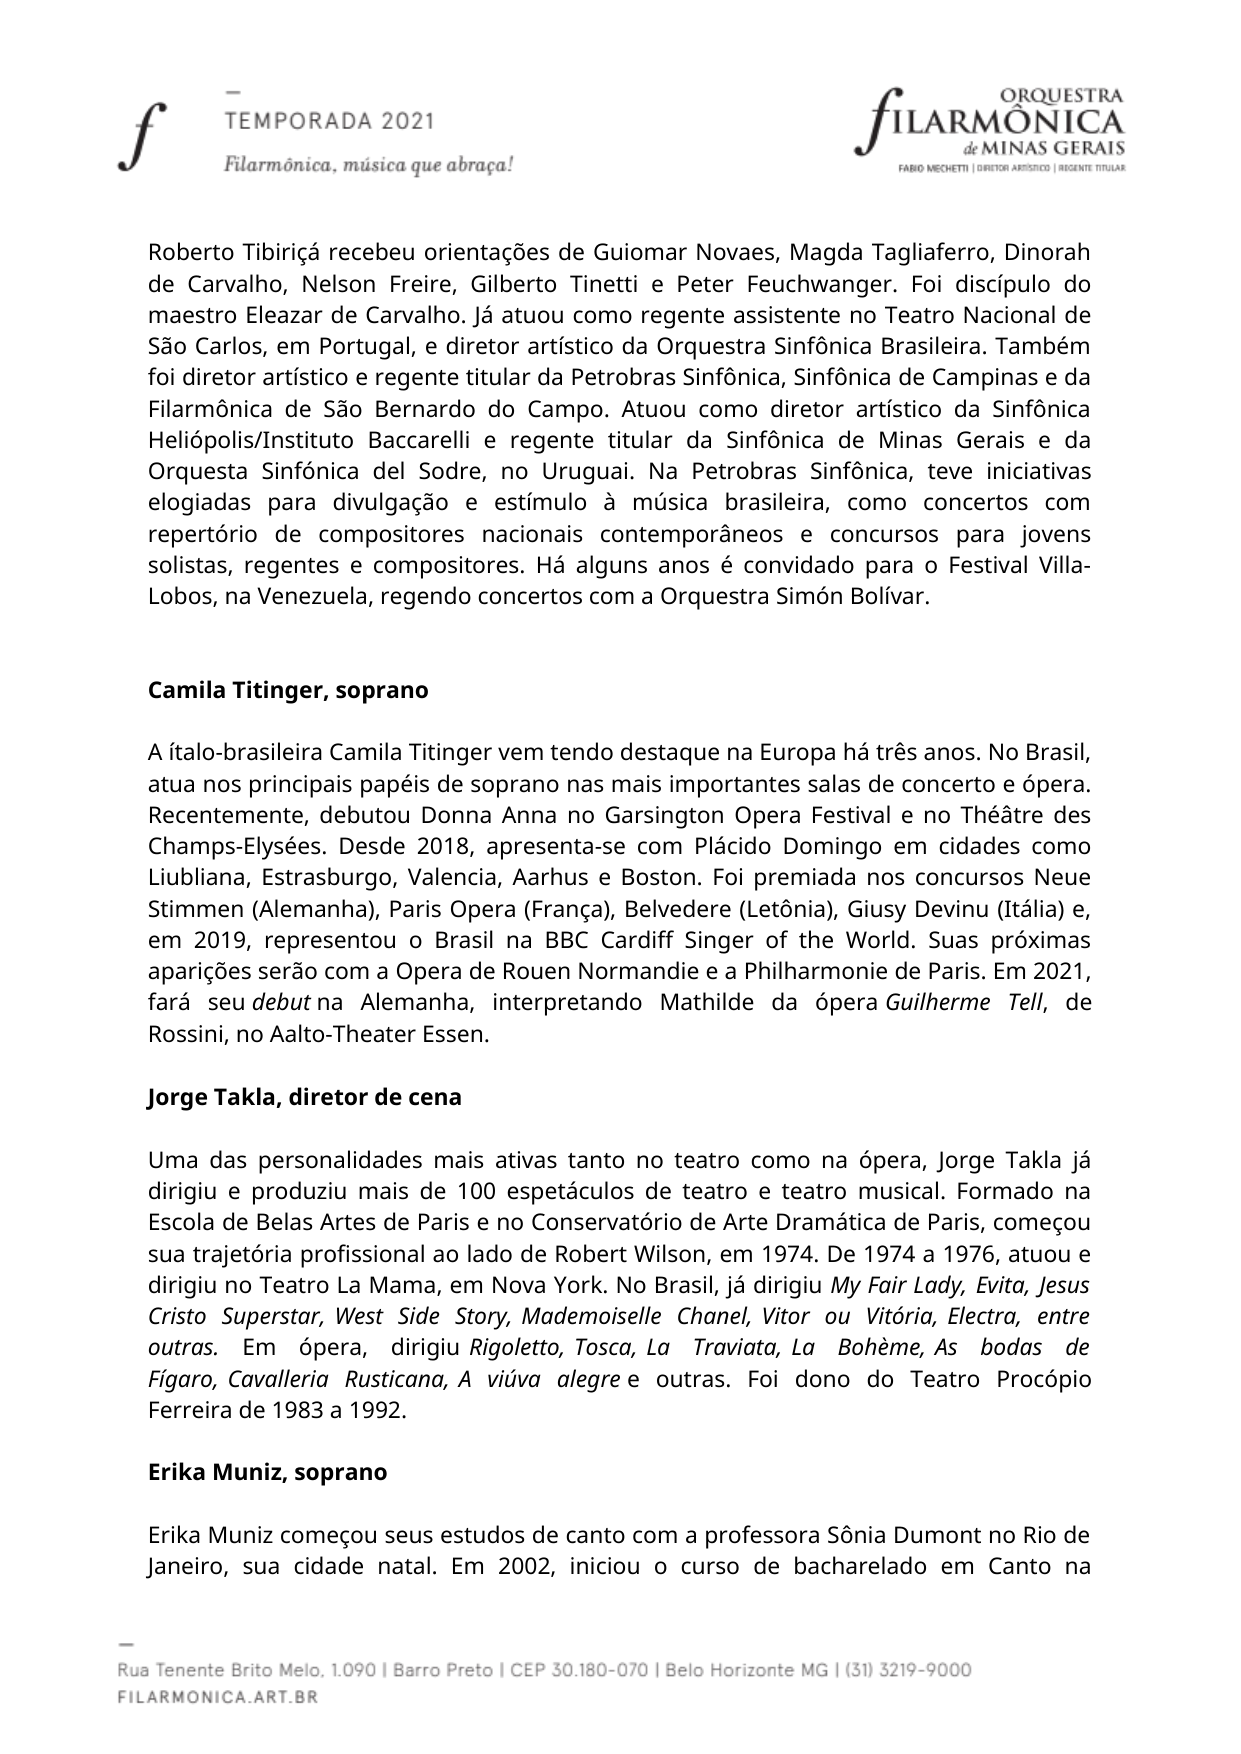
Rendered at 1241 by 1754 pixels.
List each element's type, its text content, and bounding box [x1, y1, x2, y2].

text Jorge Takla, diretor de cena [148, 1081, 1092, 1113]
text Erika Muniz, soprano [148, 1456, 1092, 1488]
text Camila Titinger, soprano [148, 674, 1092, 705]
text A ítalo-brasileira Camila Titinger vem tendo destaque na Europa há três anos. No Brasil, atua nos principais papéis de soprano nas mais importantes salas de concerto e ópera. Recentemente, debutou Donna Anna no Garsington Opera Festival e no Théâtre des Champs-Elysées. Desde 2018, apresenta-se com Plácido Domingo em cidades como Liubliana, Estrasburgo, Valencia, Aarhus e Boston. Foi premiada nos concursos Neue Stimmen (Alemanha), Paris Opera (França), Belvedere (Letônia), Giusy Devinu (Itália) e, em 2019, representou o Brasil na BBC Cardiff Singer of the World. Suas próximas aparições serão com a Opera de Rouen Normandie e a Philharmonie de Paris. Em 2021, fará seu debut na Alemanha, interpretando Mathilde da ópera Guilherme Tell, de Rossini, no Aalto-Theater Essen. [148, 736, 1092, 1049]
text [148, 1519, 1092, 1581]
text Uma das personalidades mais ativas tanto no teatro como na ópera, Jorge Takla já dirigiu e produziu mais de 100 espetáculos de teatro e teatro musical. Formado na Escola de Belas Artes de Paris e no Conservatório de Arte Dramática de Paris, começou sua trajetória profissional ao lado de Robert Wilson, em 1974. De 1974 a 1976, atuou e dirigiu no Teatro La Mama, em Nova York. No Brasil, já dirigiu My Fair Lady, Evita, Jesus Cristo Superstar, West Side Story, Mademoiselle Chanel, Vitor ou Vitória, Electra, entre outras. Em ópera, dirigiu Rigoletto, Tosca, La Traviata, La Bohème, As bodas de Fígaro, Cavalleria Rusticana, A viúva alegre e outras. Foi dono do Teatro Procópio Ferreira de 1983 a 1992. [148, 1144, 1092, 1425]
text Roberto Tibiriçá recebeu orientações de Guiomar Novaes, Magda Tagliaferro, Dinorah de Carvalho, Nelson Freire, Gilberto Tinetti e Peter Feuchwanger. Foi discípulo do maestro Eleazar de Carvalho. Já atuou como regente assistente no Teatro Nacional de São Carlos, em Portugal, e diretor artístico da Orquestra Sinfônica Brasileira. Também foi diretor artístico e regente titular da Petrobras Sinfônica, Sinfônica de Campinas e da Filarmônica de São Bernardo do Campo. Atuou como diretor artístico da Sinfônica Heliópolis/Instituto Baccarelli e regente titular da Sinfônica de Minas Gerais e da Orquesta Sinfónica del Sodre, no Uruguai. Na Petrobras Sinfônica, teve iniciativas elogiadas para divulgação e estímulo à música brasileira, como concertos com repertório de compositores nacionais contemporâneos e concursos para jovens solistas, regentes e compositores. Há alguns anos é convidado para o Festival Villa-Lobos, na Venezuela, regendo concertos com a Orquestra Simón Bolívar. [148, 236, 1092, 611]
